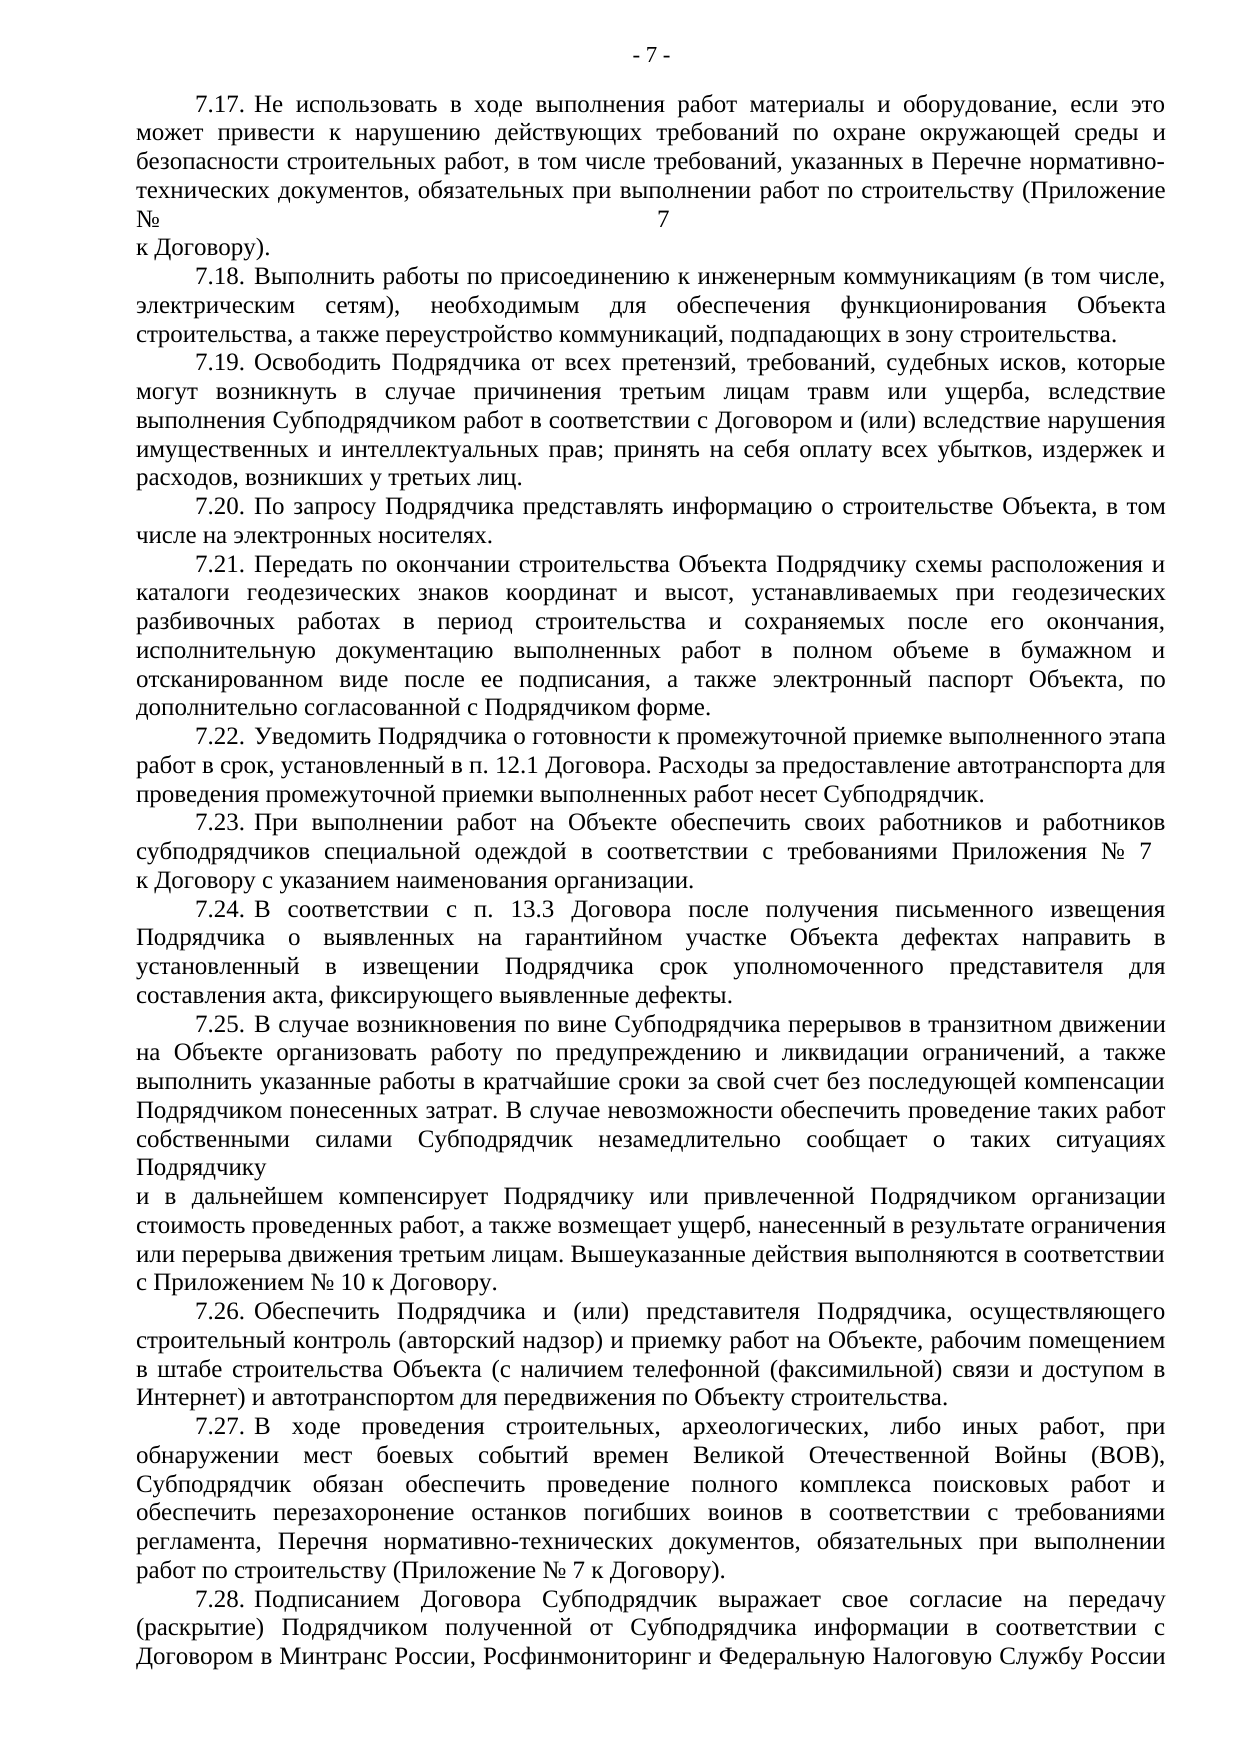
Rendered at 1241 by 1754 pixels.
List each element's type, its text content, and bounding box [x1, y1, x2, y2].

list В ходе проведения строительных, археологических, либо иных работ, при обнаружении мест боевых событий времен Великой Отечественной Войны (ВОВ), Субподрядчик обязан обеспечить проведение полного комплекса поисковых работ и обеспечить перезахоронение останков погибших воинов в соответствии с требованиями регламента, Перечня нормативно-технических документов, обязательных при выполнении работ по строительству (Приложение № 7 к Договору). [136, 1411, 1167, 1584]
list Передать по окончании строительства Объекта Подрядчику схемы расположения и каталоги геодезических знаков координат и высот, устанавливаемых при геодезических разбивочных работах в период строительства и сохраняемых после его окончания, исполнительную документацию выполненных работ в полном объеме в бумажном и отсканированном виде после ее подписания, а также электронный паспорт Объекта, по дополнительно согласованной с Подрядчиком форме. [136, 549, 1167, 721]
list Уведомить Подрядчика о готовности к промежуточной приемке выполненного этапа работ в срок, установленный в п. 12.1 Договора. Расходы за предоставление автотранспорта для проведения промежуточной приемки выполненных работ несет Субподрядчик. [136, 721, 1167, 807]
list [136, 1584, 1167, 1670]
list При выполнении работ на Объекте обеспечить своих работников и работников субподрядчиков специальной одеждой в соответствии с требованиями Приложения № 7 к Договору с указанием наименования организации. [136, 807, 1167, 894]
list По запросу Подрядчика представлять информацию о строительстве Объекта, в том числе на электронных носителях. [136, 491, 1167, 549]
list Не использовать в ходе выполнения работ материалы и оборудование, если это может привести к нарушению действующих требований по охране окружающей среды и безопасности строительных работ, в том числе требований, указанных в Перечне нормативно-технических документов, обязательных при выполнении работ по строительству (Приложение № 7 к Договору). [136, 89, 1167, 261]
list В случае возникновения по вине Субподрядчика перерывов в транзитном движении на Объекте организовать работу по предупреждению и ликвидации ограничений, а также выполнить указанные работы в кратчайшие сроки за свой счет без последующей компенсации Подрядчиком понесенных затрат. В случае невозможности обеспечить проведение таких работ собственными силами Субподрядчик незамедлительно сообщает о таких ситуациях Подрядчику и в дальнейшем компенсирует Подрядчику или привлеченной Подрядчиком организации стоимость проведенных работ, а также возмещает ущерб, нанесенный в результате ограничения или перерыва движения третьим лицам. Вышеуказанные действия выполняются в соответствии с Приложением № 10 к Договору. [136, 1009, 1167, 1296]
list Обеспечить Подрядчика и (или) представителя Подрядчика, осуществляющего строительный контроль (авторский надзор) и приемку работ на Объекте, рабочим помещением в штабе строительства Объекта (с наличием телефонной (факсимильной) связи и доступом в Интернет) и автотранспортом для передвижения по Объекту строительства. [136, 1296, 1167, 1411]
list В соответствии с п. 13.3 Договора после получения письменного извещения Подрядчика о выявленных на гарантийном участке Объекта дефектах направить в установленный в извещении Подрядчика срок уполномоченного представителя для составления акта, фиксирующего выявленные дефекты. [136, 894, 1167, 1009]
list Выполнить работы по присоединению к инженерным коммуникациям (в том числе, электрическим сетям), необходимым для обеспечения функционирования Объекта строительства, а также переустройство коммуникаций, подпадающих в зону строительства. [136, 261, 1167, 347]
list Освободить Подрядчика от всех претензий, требований, судебных исков, которые могут возникнуть в случае причинения третьим лицам травм или ущерба, вследствие выполнения Субподрядчиком работ в соответствии с Договором и (или) вследствие нарушения имущественных и интеллектуальных прав; принять на себя оплату всех убытков, издержек и расходов, возникших у третьих лиц. [136, 347, 1167, 491]
